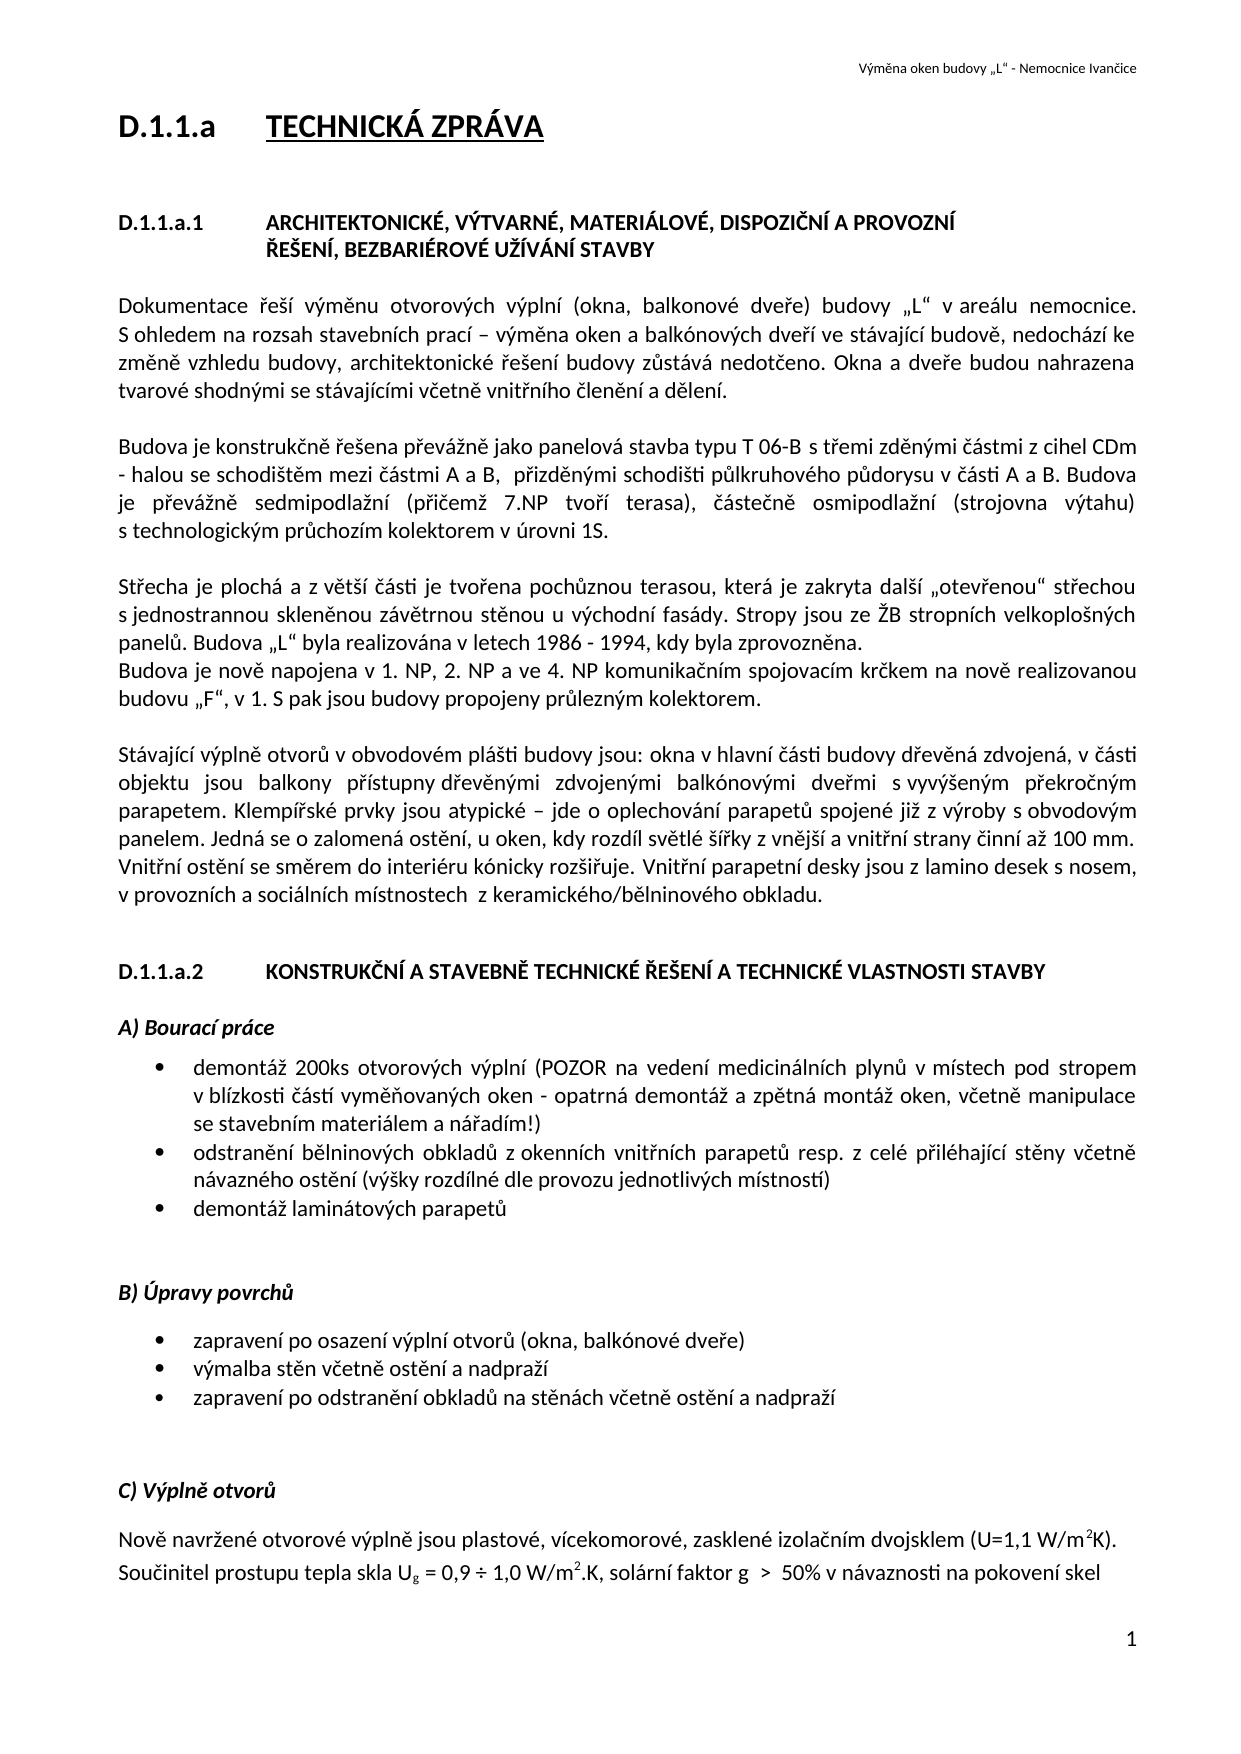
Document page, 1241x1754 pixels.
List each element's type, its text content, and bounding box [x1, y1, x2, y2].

text Stávající výplně otvorů v obvodovém plášti budovy jsou: okna v hlavní části budovy dřevěná zdvojená, v části objektu jsou balkony přístupny dřevěnými zdvojenými balkónovými dveřmi s vyvýšeným překročným parapetem. Klempířské prvky jsou atypické – jde o oplechování parapetů spojené již z výroby s obvodovým panelem. Jedná se o zalomená ostění, u oken, kdy rozdíl světlé šířky z vnější a vnitřní strany činní až 100 mm. Vnitřní ostění se směrem do interiéru kónicky rozšiřuje. Vnitřní parapetní desky jsou z lamino desek s nosem, v provozních a sociálních místnostech z keramického/bělninového obkladu. [118, 740, 1137, 908]
text B) Úpravy povrchů [118, 1278, 1137, 1306]
list demontáž laminátových parapetů [156, 1194, 1137, 1222]
text Budova je konstrukčně řešena převážně jako panelová stavba typu T 06-B s třemi zděnými částmi z cihel CDm - halou se schodištěm mezi částmi A a B, přizděnými schodišti půlkruhového půdorysu v části A a B. Budova je převážně sedmipodlažní (přičemž 7.NP tvoří terasa), částečně osmipodlažní (strojovna výtahu) s technologickým průchozím kolektorem v úrovni 1S. [118, 432, 1137, 544]
text D.1.1.a TECHNICKÁ ZPRÁVA [118, 105, 1137, 146]
list výmalba stěn včetně ostění a nadpraží [156, 1354, 1137, 1383]
list zapravení po osazení výplní otvorů (okna, balkónové dveře) [156, 1327, 1137, 1354]
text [118, 1525, 1137, 1586]
list odstranění bělninových obkladů z okenních vnitřních parapetů resp. z celé přiléhající stěny včetně návazného ostění (výšky rozdílné dle provozu jednotlivých místností) [156, 1138, 1137, 1194]
text D.1.1.a.1 ARCHITEKTONICKÉ, VÝTVARNÉ, MATERIÁLOVÉ, DISPOZIČNÍ A PROVOZNÍ [118, 208, 1137, 236]
list demontáž 200ks otvorových výplní (POZOR na vedení medicinálních plynů v místech pod stropem v blízkosti částí vyměňovaných oken - opatrná demontáž a zpětná montáž oken, včetně manipulace se stavebním materiálem a nářadím!) [156, 1053, 1137, 1138]
text Budova je nově napojena v 1. NP, 2. NP a ve 4. NP komunikačním spojovacím krčkem na nově realizovanou budovu „F“, v 1. S pak jsou budovy propojeny průlezným kolektorem. [118, 656, 1137, 712]
text Dokumentace řeší výměnu otvorových výplní (okna, balkonové dveře) budovy „L“ v areálu nemocnice. S ohledem na rozsah stavebních prací – výměna oken a balkónových dveří ve stávající budově, nedochází ke změně vzhledu budovy, architektonické řešení budovy zůstává nedotčeno. Okna a dveře budou nahrazena tvarové shodnými se stávajícími včetně vnitřního členění a dělení. [118, 292, 1137, 404]
list zapravení po odstranění obkladů na stěnách včetně ostění a nadpraží [156, 1383, 1137, 1411]
text C) Výplně otvorů [118, 1477, 1137, 1504]
text Střecha je plochá a z větší části je tvořena pochůznou terasou, která je zakryta další „otevřenou“ střechou s jednostrannou skleněnou závětrnou stěnou u východní fasády. Stropy jsou ze ŽB stropních velkoplošných panelů. Budova „L“ byla realizována v letech 1986 - 1994, kdy byla zprovozněna. [118, 572, 1137, 656]
text D.1.1.a.2 KONSTRUKČNÍ A STAVEBNĚ TECHNICKÉ ŘEŠENÍ A TECHNICKÉ VLASTNOSTI STAVBY [118, 957, 1137, 985]
text ŘEŠENÍ, BEZBARIÉROVÉ UŽÍVÁNÍ STAVBY [118, 236, 1137, 264]
text A) Bourací práce [118, 1013, 1137, 1041]
